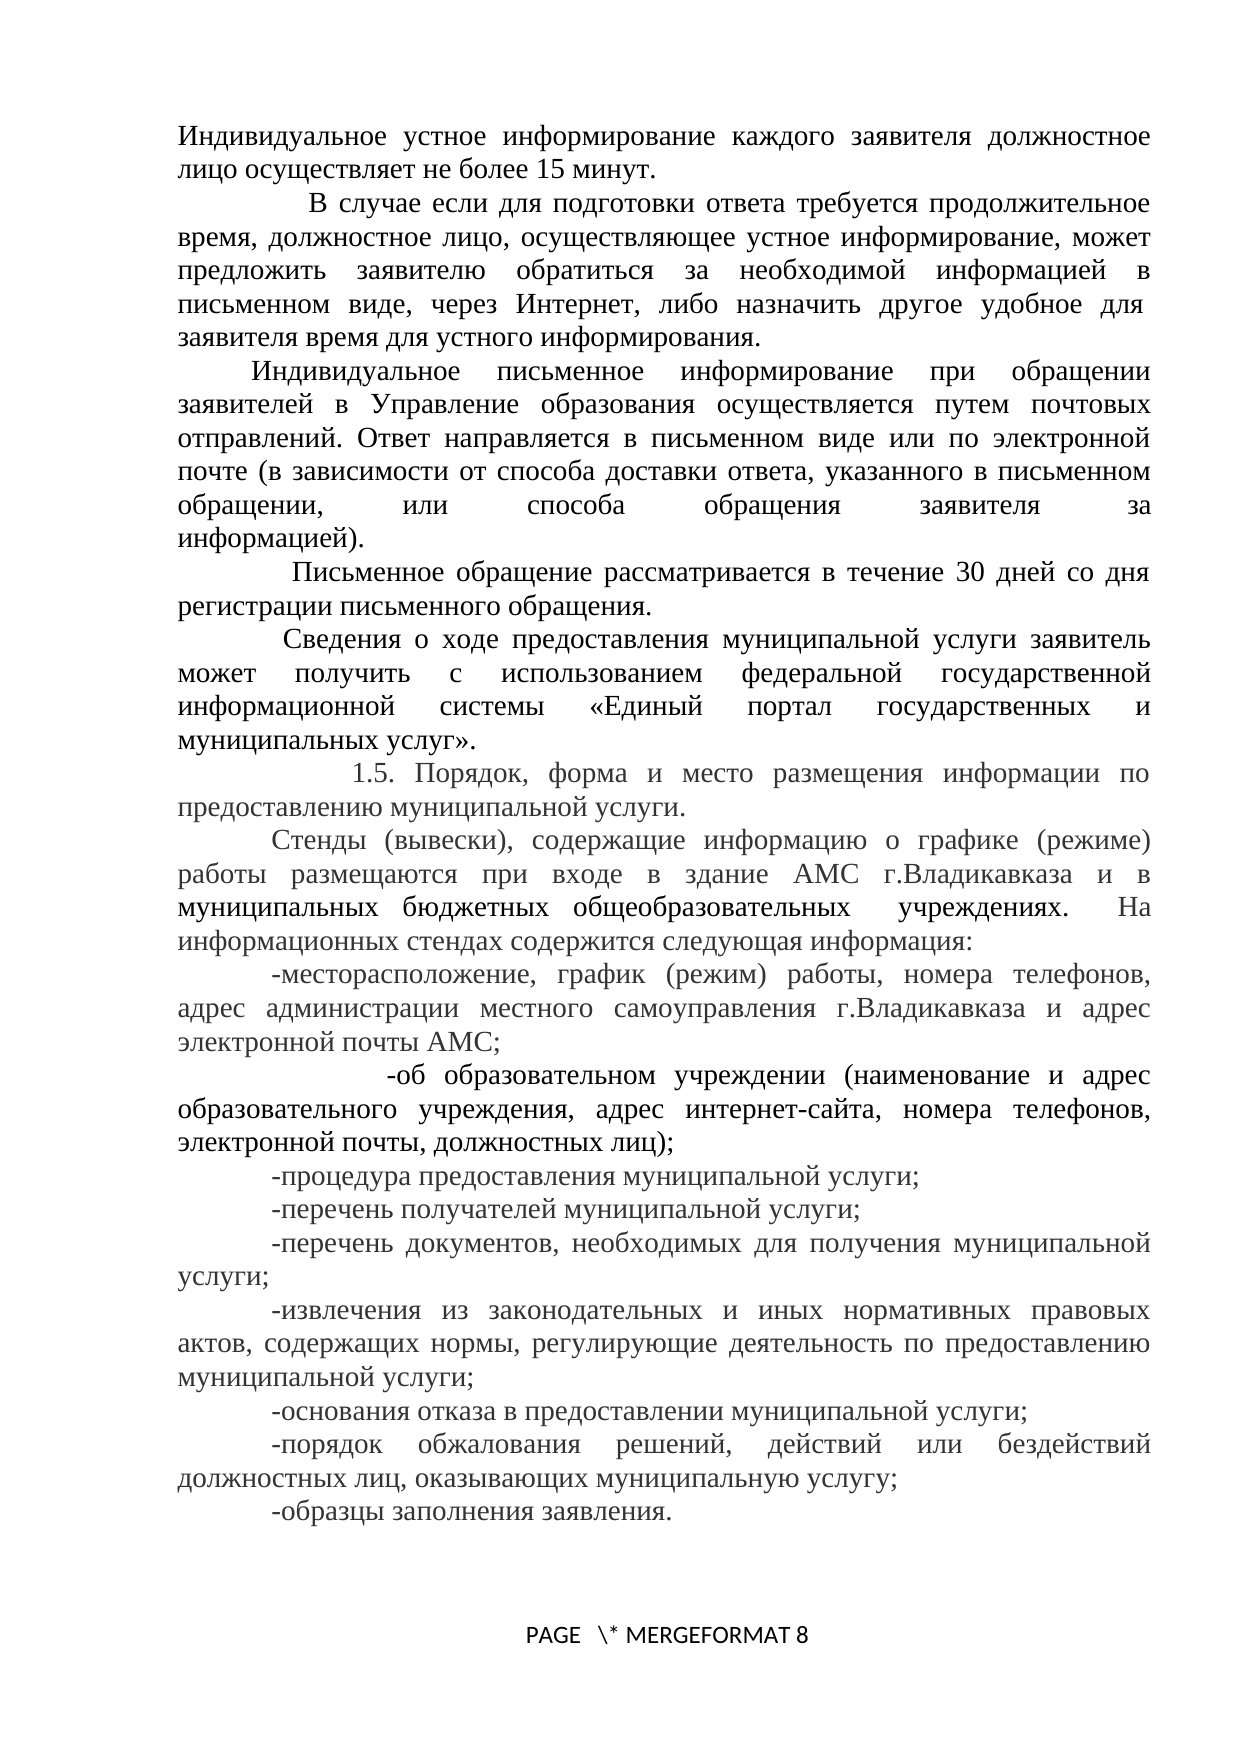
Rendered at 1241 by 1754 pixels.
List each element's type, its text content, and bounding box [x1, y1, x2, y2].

text -извлечения из законодательных и иных нормативных правовых актов, содержащих нормы, регулирующие деятельность по предоставлению муниципальной услуги; [177, 1292, 1152, 1393]
text -порядок обжалования решений, действий или бездействий должностных лиц, оказывающих муниципальную услугу; [177, 1426, 1152, 1493]
text -основания отказа в предоставлении муниципальной услуги; [177, 1393, 1152, 1426]
text -об образовательном учреждении (наименование и адрес образовательного учреждения, адрес интернет-сайта, номера телефонов, электронной почты, должностных лиц); [177, 1057, 1152, 1158]
text В случае если для подготовки ответа требуется продолжительное время, должностное лицо, осуществляющее устное информирование, может предложить заявителю обратиться за необходимой информацией в письменном виде, через Интернет, либо назначить другое удобное для заявителя время для устного информирования. [177, 185, 1152, 353]
text -месторасположение, график (режим) работы, номера телефонов, адрес администрации местного самоуправления г.Владикавказа и адрес электронной почты АМС; [177, 957, 1152, 1057]
text 1.5. Порядок, форма и место размещения информации по предоставлению муниципальной услуги. [177, 755, 1152, 822]
text Стенды (вывески), содержащие информацию о графике (режиме) работы размещаются при входе в здание АМС г.Владикавказа и в муниципальных бюджетных общеобразовательных учреждениях. На информационных стендах содержится следующая информация: [177, 822, 1152, 957]
text -перечень документов, необходимых для получения муниципальной услуги; [177, 1225, 1152, 1292]
text -образцы заполнения заявления. [177, 1493, 1152, 1527]
text -процедура предоставления муниципальной услуги; [177, 1158, 1152, 1191]
text Сведения о ходе предоставления муниципальной услуги заявитель может получить с использованием федеральной государственной информационной системы «Единый портал государственных и муниципальных услуг». [177, 621, 1152, 755]
text Письменное обращение рассматривается в течение 30 дней со дня регистрации письменного обращения. [177, 554, 1152, 621]
text -перечень получателей муниципальной услуги; [177, 1191, 1152, 1225]
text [177, 118, 1152, 185]
text Индивидуальное письменное информирование при обращении заявителей в Управление образования осуществляется путем почтовых отправлений. Ответ направляется в письменном виде или по электронной почте (в зависимости от способа доставки ответа, указанного в письменном обращении, или способа обращения заявителя за информацией). [177, 353, 1152, 554]
